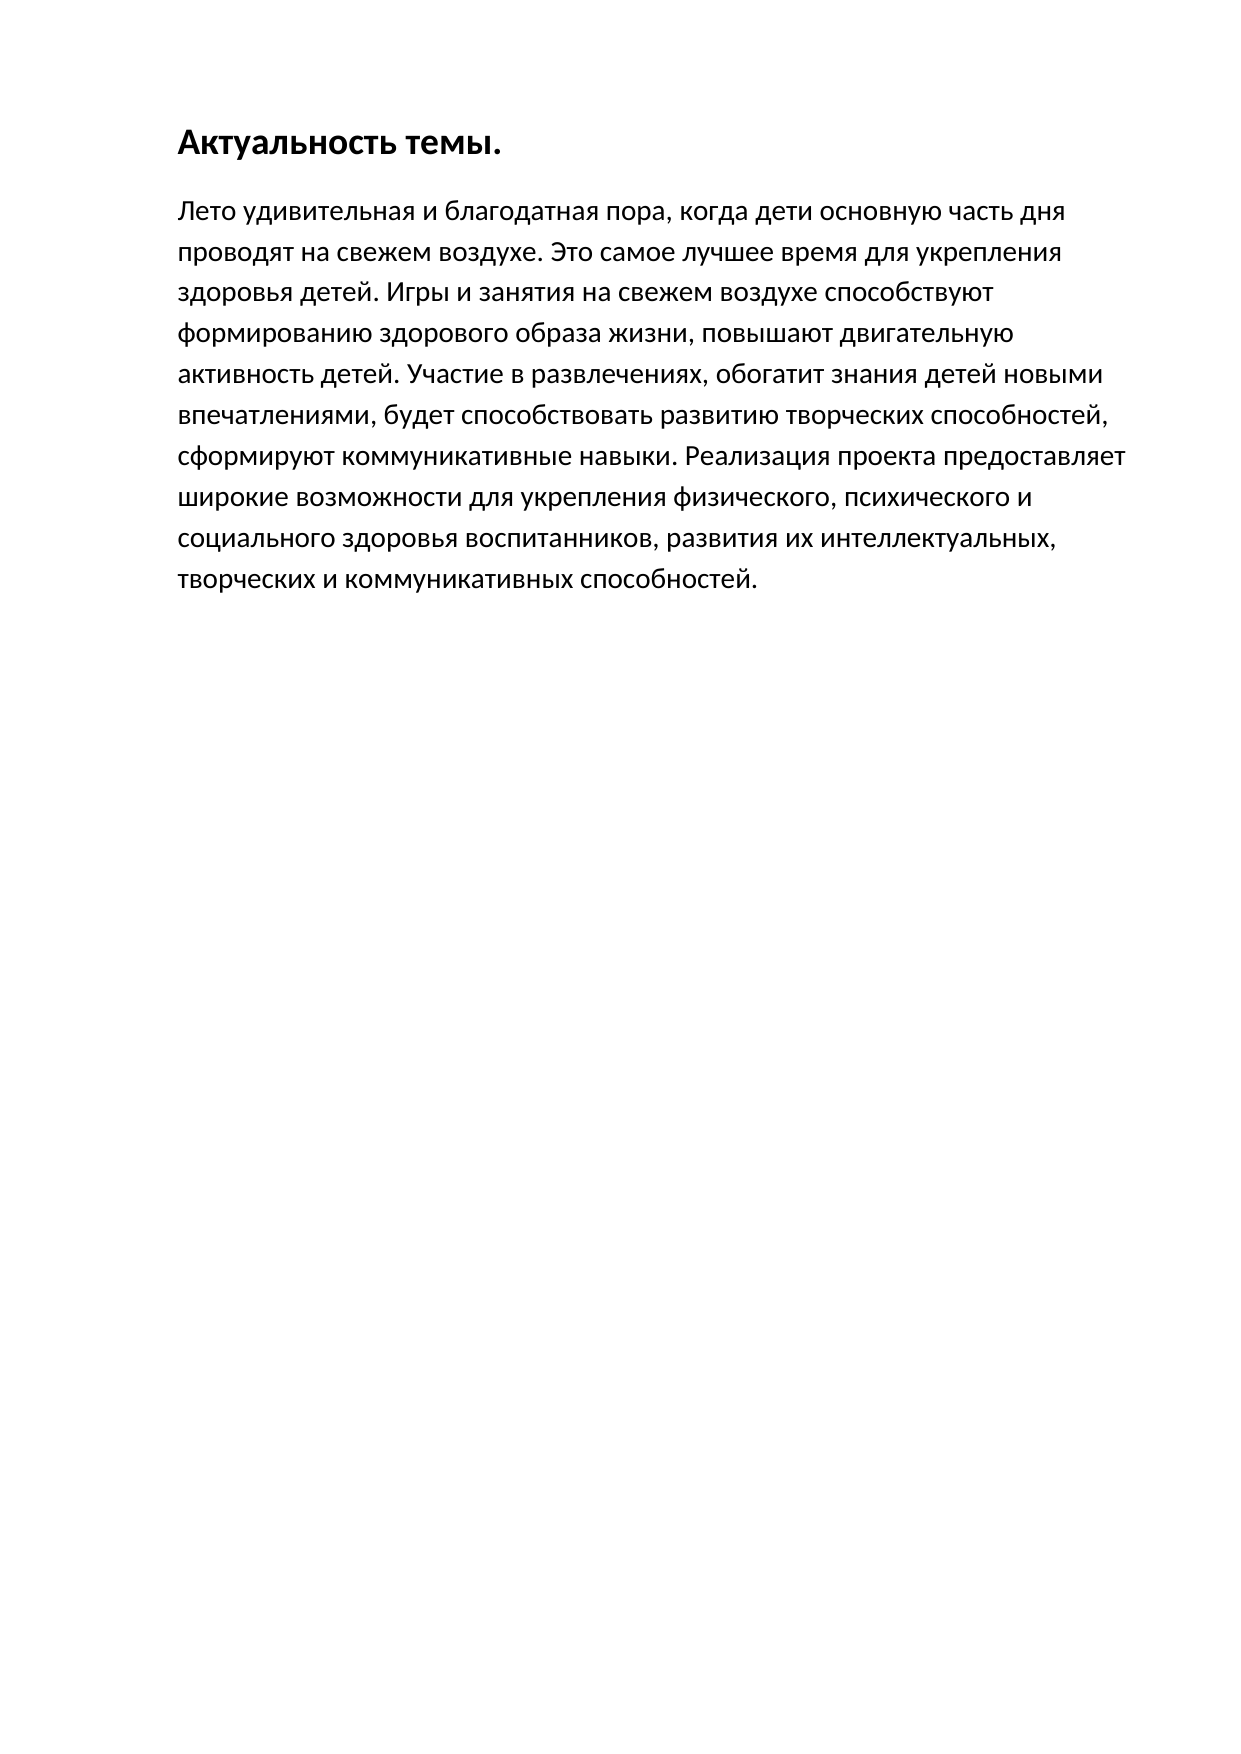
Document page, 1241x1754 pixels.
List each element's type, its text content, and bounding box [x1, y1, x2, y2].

text Актуальность темы. [177, 118, 1152, 164]
text Лето удивительная и благодатная пора, когда дети основную часть дня проводят на свежем воздухе. Это самое лучшее время для укрепления здоровья детей. Игры и занятия на свежем воздухе способствуют формированию здорового образа жизни, повышают двигательную активность детей. Участие в развлечениях, обогатит знания детей новыми впечатлениями, будет способствовать развитию творческих способностей, сформируют коммуникативные навыки. Реализация проекта предоставляет широкие возможности для укрепления физического, психического и социального здоровья воспитанников, развития их интеллектуальных, творческих и коммуникативных способностей. [177, 192, 1152, 596]
